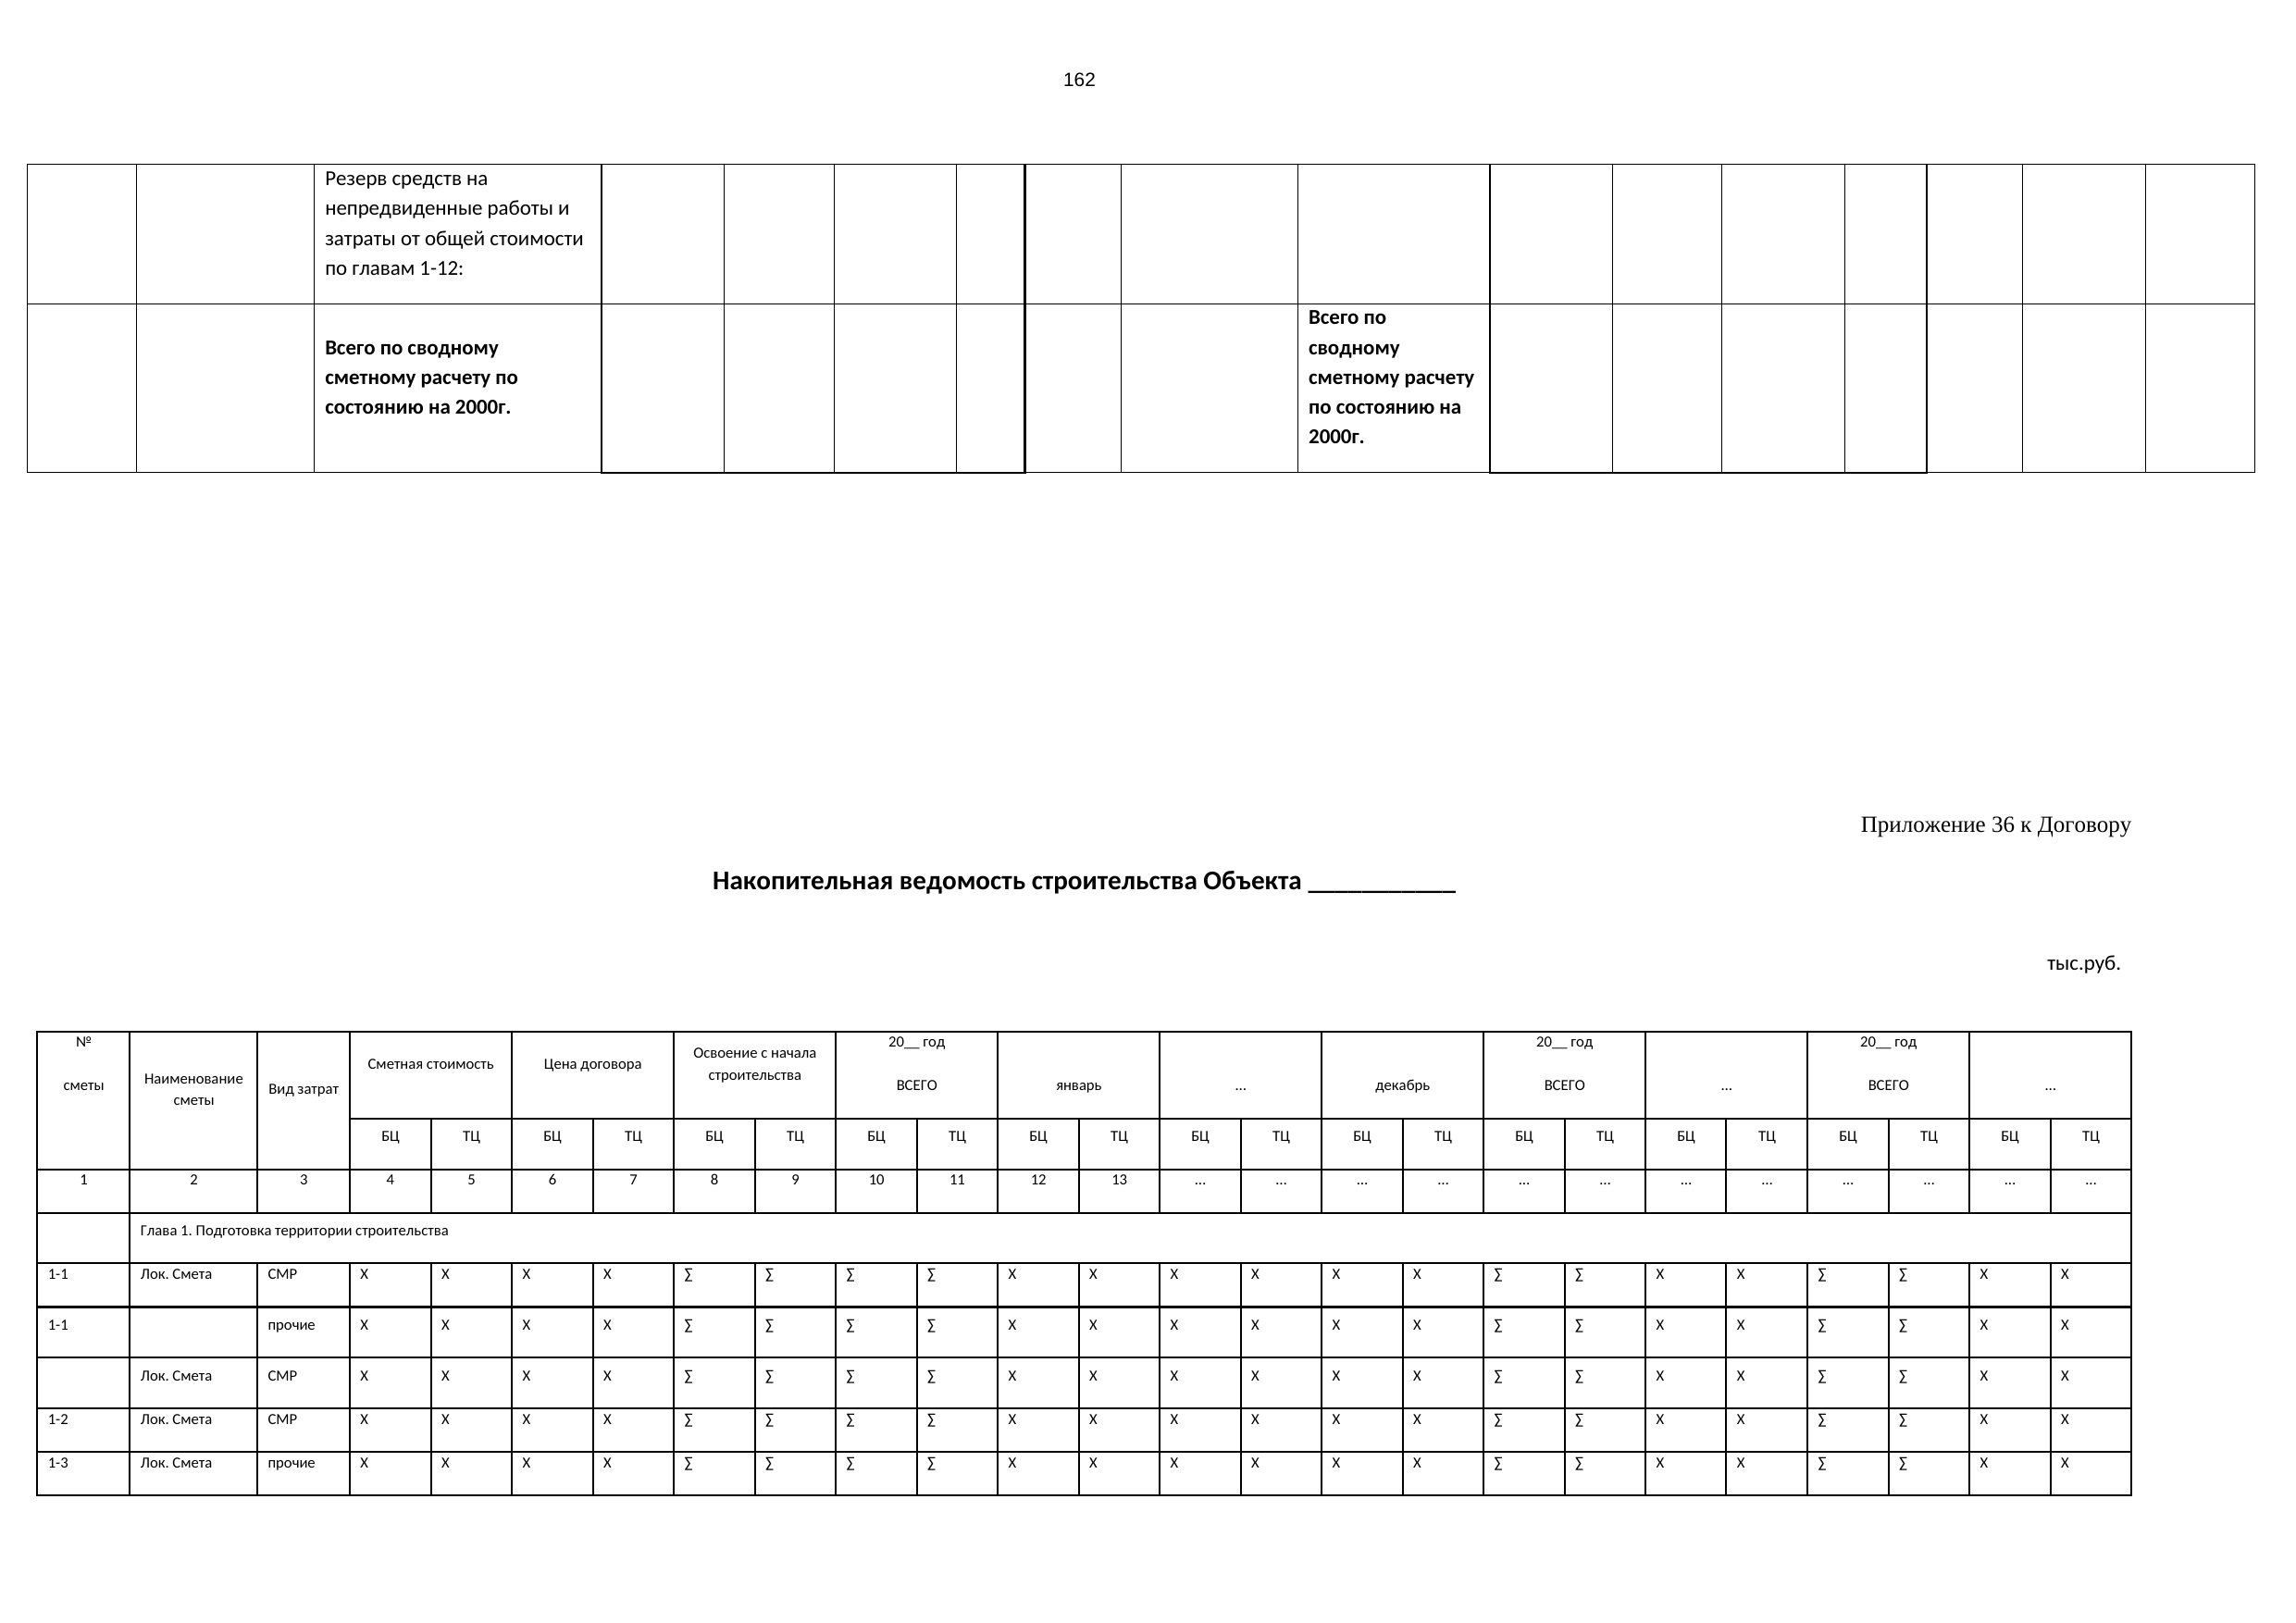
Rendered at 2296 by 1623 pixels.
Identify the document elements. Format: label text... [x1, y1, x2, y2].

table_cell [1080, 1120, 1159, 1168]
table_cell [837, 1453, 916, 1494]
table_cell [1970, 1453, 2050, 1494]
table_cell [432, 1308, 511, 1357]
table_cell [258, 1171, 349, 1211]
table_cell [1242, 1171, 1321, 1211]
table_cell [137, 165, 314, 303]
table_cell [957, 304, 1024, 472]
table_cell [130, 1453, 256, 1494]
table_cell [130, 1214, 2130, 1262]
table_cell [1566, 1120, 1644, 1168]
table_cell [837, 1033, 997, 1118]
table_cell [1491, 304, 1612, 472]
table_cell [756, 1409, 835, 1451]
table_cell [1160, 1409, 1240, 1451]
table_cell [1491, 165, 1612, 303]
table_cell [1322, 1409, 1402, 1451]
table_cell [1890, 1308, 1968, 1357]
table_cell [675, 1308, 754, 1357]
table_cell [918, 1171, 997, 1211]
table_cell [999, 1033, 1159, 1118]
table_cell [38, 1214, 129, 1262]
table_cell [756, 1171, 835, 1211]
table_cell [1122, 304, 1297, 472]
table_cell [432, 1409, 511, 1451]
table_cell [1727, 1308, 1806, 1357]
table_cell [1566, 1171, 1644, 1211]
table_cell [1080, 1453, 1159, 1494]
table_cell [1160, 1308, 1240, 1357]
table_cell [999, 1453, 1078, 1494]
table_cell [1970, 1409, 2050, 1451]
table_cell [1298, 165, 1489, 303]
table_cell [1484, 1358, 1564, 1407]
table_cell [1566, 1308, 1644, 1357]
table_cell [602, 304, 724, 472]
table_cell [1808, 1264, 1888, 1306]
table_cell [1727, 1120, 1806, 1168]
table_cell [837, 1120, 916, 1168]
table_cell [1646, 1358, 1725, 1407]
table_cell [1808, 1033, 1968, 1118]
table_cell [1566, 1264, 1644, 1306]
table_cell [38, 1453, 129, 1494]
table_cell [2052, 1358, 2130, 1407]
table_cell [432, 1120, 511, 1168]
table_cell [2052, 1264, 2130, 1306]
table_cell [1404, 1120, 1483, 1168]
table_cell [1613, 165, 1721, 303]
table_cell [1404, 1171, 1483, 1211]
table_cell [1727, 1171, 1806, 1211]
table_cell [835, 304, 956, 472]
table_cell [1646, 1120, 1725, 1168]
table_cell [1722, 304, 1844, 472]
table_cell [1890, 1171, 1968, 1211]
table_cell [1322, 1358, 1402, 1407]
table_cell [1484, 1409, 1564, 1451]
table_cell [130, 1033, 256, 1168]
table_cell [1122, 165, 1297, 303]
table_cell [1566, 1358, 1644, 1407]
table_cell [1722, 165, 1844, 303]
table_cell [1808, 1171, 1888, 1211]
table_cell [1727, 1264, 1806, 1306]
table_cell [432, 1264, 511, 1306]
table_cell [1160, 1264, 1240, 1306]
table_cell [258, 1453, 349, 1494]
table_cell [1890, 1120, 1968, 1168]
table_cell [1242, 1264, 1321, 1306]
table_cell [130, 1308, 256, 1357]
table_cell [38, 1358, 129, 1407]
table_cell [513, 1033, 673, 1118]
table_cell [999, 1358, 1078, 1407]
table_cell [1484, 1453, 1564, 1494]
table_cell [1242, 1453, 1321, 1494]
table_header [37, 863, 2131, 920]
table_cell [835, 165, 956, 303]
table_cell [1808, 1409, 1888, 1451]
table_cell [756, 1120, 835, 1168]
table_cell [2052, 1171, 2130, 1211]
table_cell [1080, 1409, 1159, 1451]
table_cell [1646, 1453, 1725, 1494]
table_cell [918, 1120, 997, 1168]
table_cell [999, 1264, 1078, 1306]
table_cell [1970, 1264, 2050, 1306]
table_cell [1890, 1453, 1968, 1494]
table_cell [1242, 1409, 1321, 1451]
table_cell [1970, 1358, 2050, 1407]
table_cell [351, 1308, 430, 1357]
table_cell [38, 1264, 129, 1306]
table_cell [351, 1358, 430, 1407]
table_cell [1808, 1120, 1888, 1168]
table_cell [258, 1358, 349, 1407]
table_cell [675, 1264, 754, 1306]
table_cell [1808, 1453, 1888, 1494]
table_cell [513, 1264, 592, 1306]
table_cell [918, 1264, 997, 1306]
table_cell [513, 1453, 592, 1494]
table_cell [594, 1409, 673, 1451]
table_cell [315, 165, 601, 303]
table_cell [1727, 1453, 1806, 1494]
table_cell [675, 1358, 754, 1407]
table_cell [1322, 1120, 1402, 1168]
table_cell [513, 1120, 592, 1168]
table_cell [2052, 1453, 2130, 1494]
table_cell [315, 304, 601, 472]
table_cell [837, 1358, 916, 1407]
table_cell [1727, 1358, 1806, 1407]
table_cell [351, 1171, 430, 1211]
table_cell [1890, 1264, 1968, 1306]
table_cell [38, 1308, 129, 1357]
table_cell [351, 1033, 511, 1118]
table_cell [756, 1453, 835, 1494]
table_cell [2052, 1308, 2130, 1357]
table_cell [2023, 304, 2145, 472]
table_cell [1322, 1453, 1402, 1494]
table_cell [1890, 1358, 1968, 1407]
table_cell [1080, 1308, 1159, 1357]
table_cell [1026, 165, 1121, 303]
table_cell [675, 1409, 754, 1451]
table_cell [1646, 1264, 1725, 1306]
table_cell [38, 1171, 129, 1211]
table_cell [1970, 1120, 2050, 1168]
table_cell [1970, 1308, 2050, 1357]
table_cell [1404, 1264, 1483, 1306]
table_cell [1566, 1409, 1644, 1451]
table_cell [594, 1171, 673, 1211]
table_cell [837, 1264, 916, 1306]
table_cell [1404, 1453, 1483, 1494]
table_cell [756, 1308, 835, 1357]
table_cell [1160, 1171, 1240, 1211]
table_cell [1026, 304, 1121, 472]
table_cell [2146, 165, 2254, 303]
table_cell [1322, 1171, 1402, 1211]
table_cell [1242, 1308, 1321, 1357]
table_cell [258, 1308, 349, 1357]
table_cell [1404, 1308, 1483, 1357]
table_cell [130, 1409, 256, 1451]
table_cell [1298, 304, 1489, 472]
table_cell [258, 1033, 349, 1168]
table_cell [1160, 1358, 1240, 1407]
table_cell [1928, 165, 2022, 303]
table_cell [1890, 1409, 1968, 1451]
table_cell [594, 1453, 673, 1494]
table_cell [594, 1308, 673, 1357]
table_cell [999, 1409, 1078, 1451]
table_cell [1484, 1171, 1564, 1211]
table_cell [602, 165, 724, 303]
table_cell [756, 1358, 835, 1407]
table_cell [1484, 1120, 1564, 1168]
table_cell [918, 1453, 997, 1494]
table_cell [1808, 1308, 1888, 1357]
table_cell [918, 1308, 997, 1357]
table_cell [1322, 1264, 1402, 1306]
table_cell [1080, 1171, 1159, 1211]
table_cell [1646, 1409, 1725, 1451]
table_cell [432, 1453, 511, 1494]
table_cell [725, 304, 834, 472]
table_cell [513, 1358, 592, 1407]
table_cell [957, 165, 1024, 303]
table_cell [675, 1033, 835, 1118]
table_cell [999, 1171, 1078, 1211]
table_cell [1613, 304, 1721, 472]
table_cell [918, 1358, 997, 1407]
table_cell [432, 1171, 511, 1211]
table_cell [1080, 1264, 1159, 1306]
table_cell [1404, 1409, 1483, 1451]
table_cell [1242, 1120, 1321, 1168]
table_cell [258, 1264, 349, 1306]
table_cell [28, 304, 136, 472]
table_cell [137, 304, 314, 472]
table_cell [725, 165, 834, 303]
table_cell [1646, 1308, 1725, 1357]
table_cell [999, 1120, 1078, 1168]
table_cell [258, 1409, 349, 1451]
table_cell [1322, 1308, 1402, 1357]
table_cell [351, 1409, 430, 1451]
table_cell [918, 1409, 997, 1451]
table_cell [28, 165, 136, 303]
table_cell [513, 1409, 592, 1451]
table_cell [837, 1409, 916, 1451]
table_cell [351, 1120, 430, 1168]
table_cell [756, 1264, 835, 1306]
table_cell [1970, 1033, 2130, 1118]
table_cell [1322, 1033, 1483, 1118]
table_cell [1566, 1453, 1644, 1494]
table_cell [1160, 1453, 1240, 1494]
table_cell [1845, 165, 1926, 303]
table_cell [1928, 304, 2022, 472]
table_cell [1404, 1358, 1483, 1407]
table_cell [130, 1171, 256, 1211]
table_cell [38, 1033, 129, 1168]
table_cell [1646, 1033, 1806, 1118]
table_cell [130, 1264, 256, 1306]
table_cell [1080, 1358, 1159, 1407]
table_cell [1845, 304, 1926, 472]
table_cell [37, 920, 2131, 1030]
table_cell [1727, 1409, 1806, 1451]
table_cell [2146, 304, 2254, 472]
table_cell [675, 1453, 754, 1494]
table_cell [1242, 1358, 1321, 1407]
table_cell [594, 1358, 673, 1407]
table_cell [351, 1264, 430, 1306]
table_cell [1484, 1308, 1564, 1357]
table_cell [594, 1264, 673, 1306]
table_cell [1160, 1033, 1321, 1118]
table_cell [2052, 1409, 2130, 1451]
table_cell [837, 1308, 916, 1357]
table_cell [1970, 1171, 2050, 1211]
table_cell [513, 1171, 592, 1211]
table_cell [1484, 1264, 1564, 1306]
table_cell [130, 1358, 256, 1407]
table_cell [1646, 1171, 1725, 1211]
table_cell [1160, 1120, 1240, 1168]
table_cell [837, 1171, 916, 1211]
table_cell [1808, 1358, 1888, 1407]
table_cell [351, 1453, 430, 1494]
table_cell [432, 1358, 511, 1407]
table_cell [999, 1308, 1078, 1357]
text Приложение 36 к Договору [27, 811, 2131, 836]
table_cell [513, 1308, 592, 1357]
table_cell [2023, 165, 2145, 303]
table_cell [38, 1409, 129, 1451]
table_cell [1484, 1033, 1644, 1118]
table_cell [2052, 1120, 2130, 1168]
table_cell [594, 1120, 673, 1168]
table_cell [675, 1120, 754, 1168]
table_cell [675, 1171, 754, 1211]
